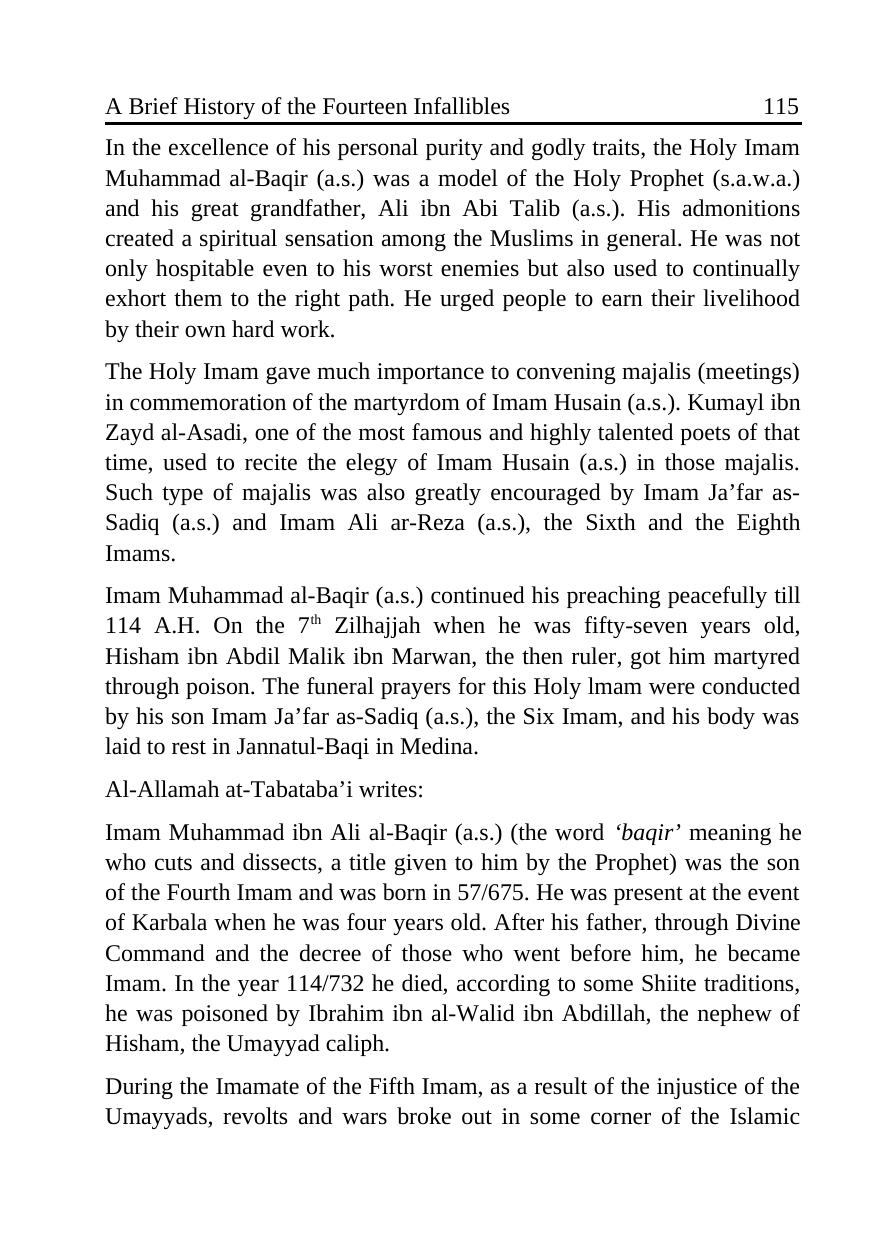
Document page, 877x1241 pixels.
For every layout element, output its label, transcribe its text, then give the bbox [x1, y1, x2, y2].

text Al-Allamah at-Tabataba’i writes: [105, 773, 802, 803]
text The Holy Imam gave much importance to convening majalis (meetings) in commemoration of the martyrdom of Imam Husain (a.s.). Kumayl ibn Zayd al-Asadi, one of the most famous and highly talented poets of that time, used to recite the elegy of Imam Husain (a.s.) in those majalis. Such type of majalis was also greatly encouraged by Imam Ja’far as-Sadiq (a.s.) and Imam Ali ar-Reza (a.s.), the Sixth and the Eighth Imams. [105, 356, 802, 567]
text Imam Muhammad al-Baqir (a.s.) continued his preaching peacefully till 114 A.H. On the 7th Zilhajjah when he was fifty-seven years old, Hisham ibn Abdil Malik ibn Marwan, the then ruler, got him martyred through poison. The funeral prayers for this Holy lmam were conducted by his son Imam Ja’far as-Sadiq (a.s.), the Six Imam, and his body was laid to rest in Jannatul-Baqi in Medina. [105, 579, 802, 761]
text Imam Muhammad ibn Ali al-Baqir (a.s.) (the word ‘baqir’ meaning he who cuts and dissects, a title given to him by the Prophet) was the son of the Fourth Imam and was born in 57/675. He was present at the event of Karbala when he was four years old. After his father, through Divine Command and the decree of those who went before him, he became Imam. In the year 114/732 he died, according to some Shiite traditions, he was poisoned by Ibrahim ibn al-Walid ibn Abdillah, the nephew of Hisham, the Umayyad caliph. [105, 816, 802, 1058]
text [105, 1070, 802, 1131]
text In the excellence of his personal purity and godly traits, the Holy Imam Muhammad al-Baqir (a.s.) was a model of the Holy Prophet (s.a.w.a.) and his great grandfather, Ali ibn Abi Talib (a.s.). His admonitions created a spiritual sensation among the Muslims in general. He was not only hospitable even to his worst enemies but also used to continually exhort them to the right path. He urged people to earn their livelihood by their own hard work. [105, 132, 802, 343]
